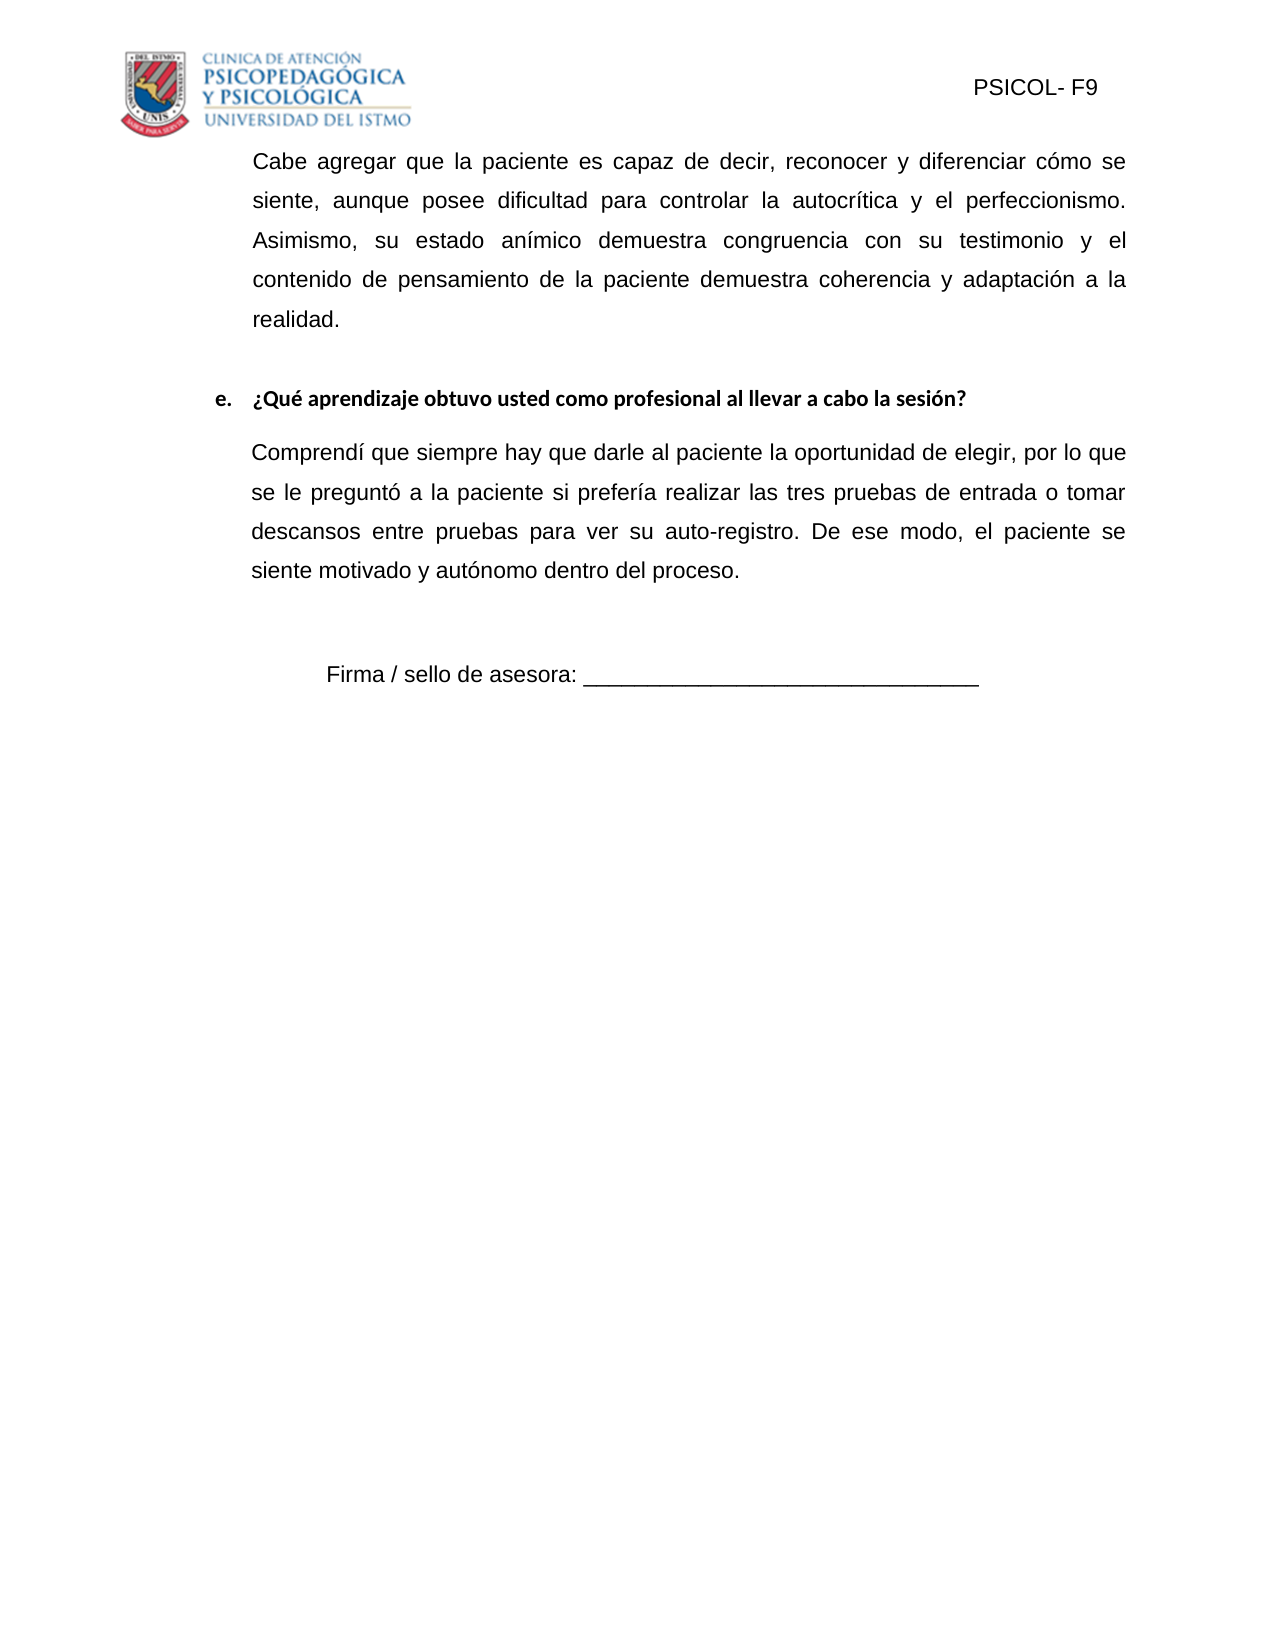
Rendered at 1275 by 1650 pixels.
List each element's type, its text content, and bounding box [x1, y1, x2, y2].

list Cabe agregar que la paciente es capaz de decir, reconocer y diferenciar cómo se siente, aunque posee dificultad para controlar la autocrítica y el perfeccionismo. Asimismo, su estado anímico demuestra congruencia con su testimonio y el contenido de pensamiento de la paciente demuestra coherencia y adaptación a la realidad. [252, 148, 1127, 332]
text Comprendí que siempre hay que darle al paciente la oportunidad de elegir, por lo que se le preguntó a la paciente si prefería realizar las tres pruebas de entrada o tomar descansos entre pruebas para ver su auto-registro. De ese modo, el paciente se siente motivado y autónomo dentro del proceso. [251, 439, 1127, 584]
text Firma / sello de asesora: _______________________________ [177, 661, 1127, 688]
picture [65, 20, 437, 148]
list ¿Qué aprendizaje obtuvo usted como profesional al llevar a cabo la sesión? [215, 384, 1127, 413]
